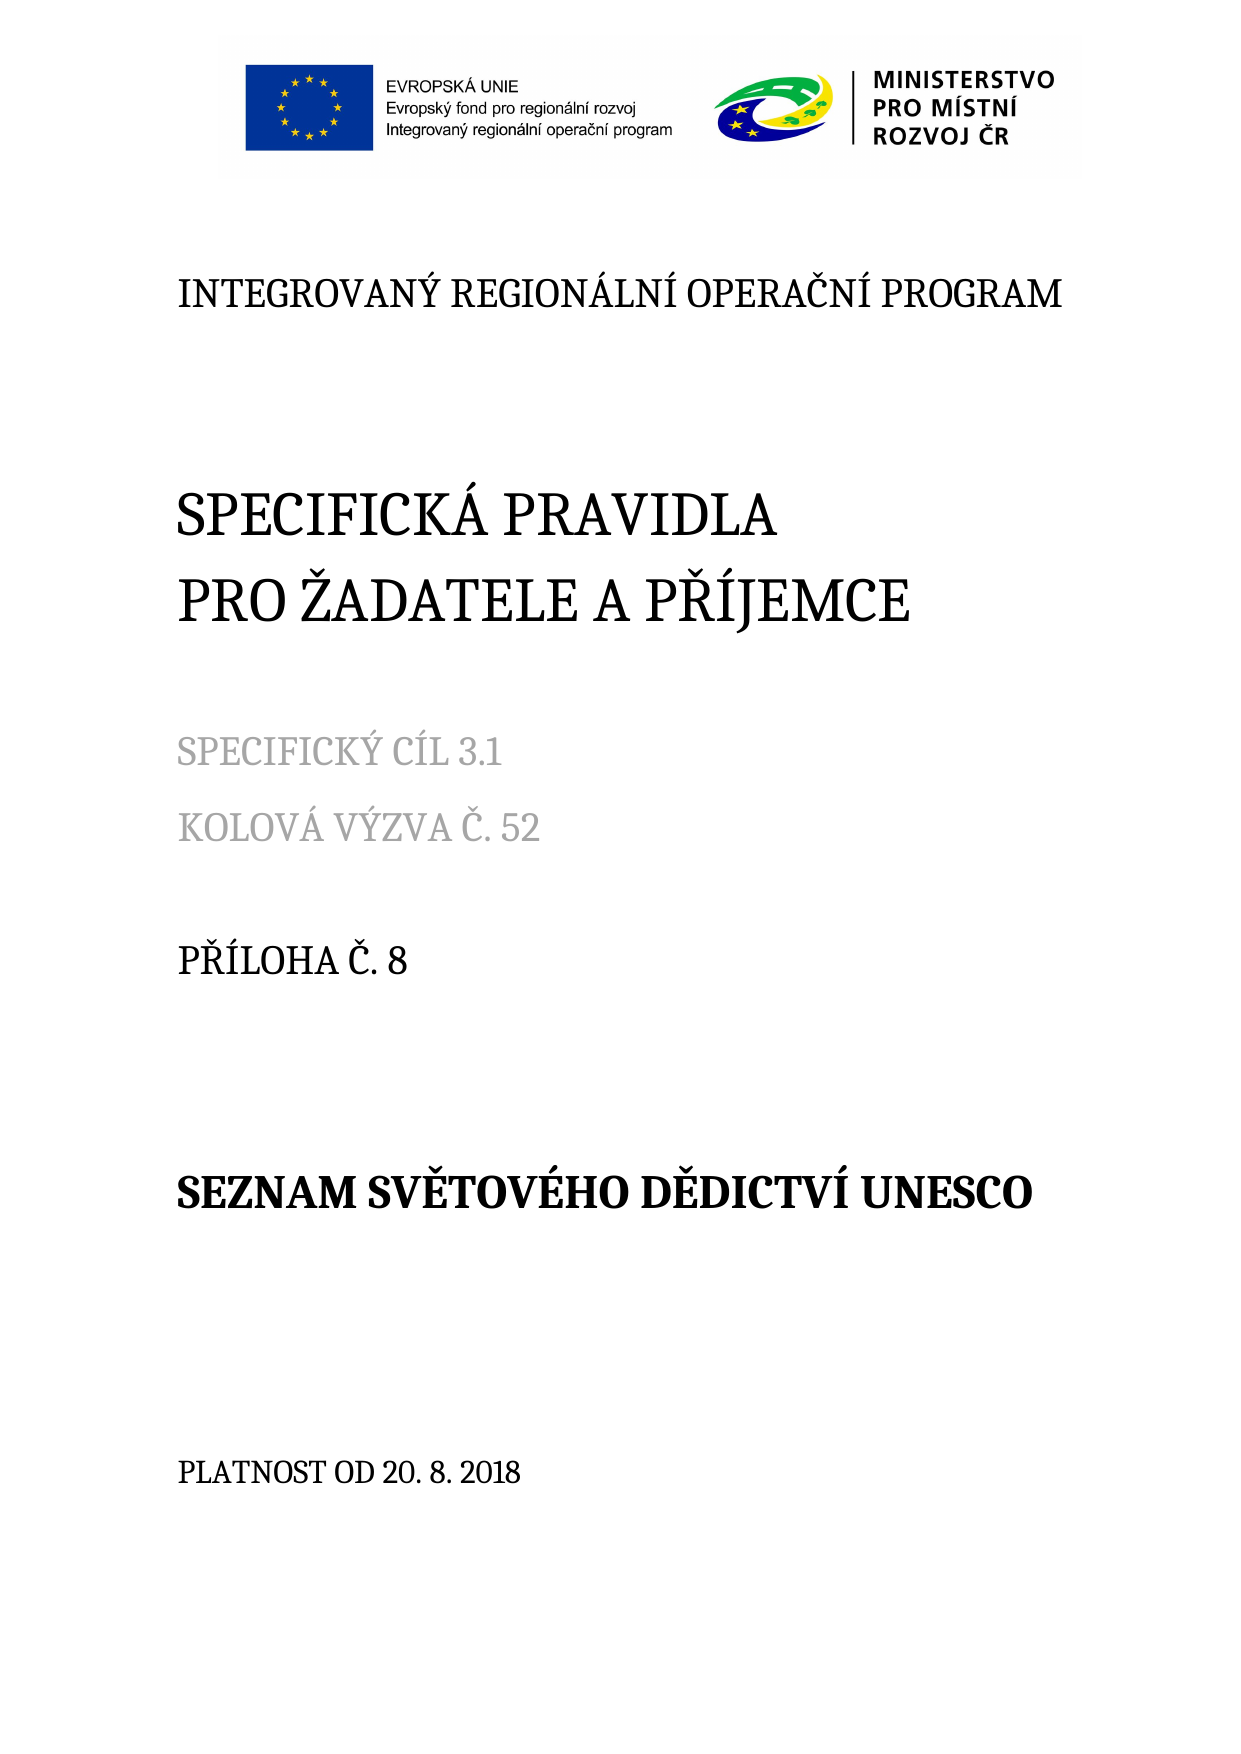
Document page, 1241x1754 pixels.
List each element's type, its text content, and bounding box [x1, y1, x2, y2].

text Seznam Světového dědictví UNESCO [177, 1166, 1093, 1221]
text SPECIFICKÁ PRAVIDLA [177, 479, 1093, 551]
text pLATNOST OD 20. 8. 2018 [177, 1454, 1093, 1492]
text INTEGROVANÝ REGIONÁLNÍ OPERAČNÍ PROGRAM [177, 270, 1093, 318]
text PRO ŽADATELE A PŘÍJEMCE [177, 565, 1093, 637]
picture [217, 35, 1082, 179]
text SPECIFICKÝ CÍL 3.1 [177, 728, 1093, 776]
text PŘÍLOHA Č. 8 [177, 937, 1093, 985]
text kolová výzva č. 52 [177, 803, 1093, 851]
